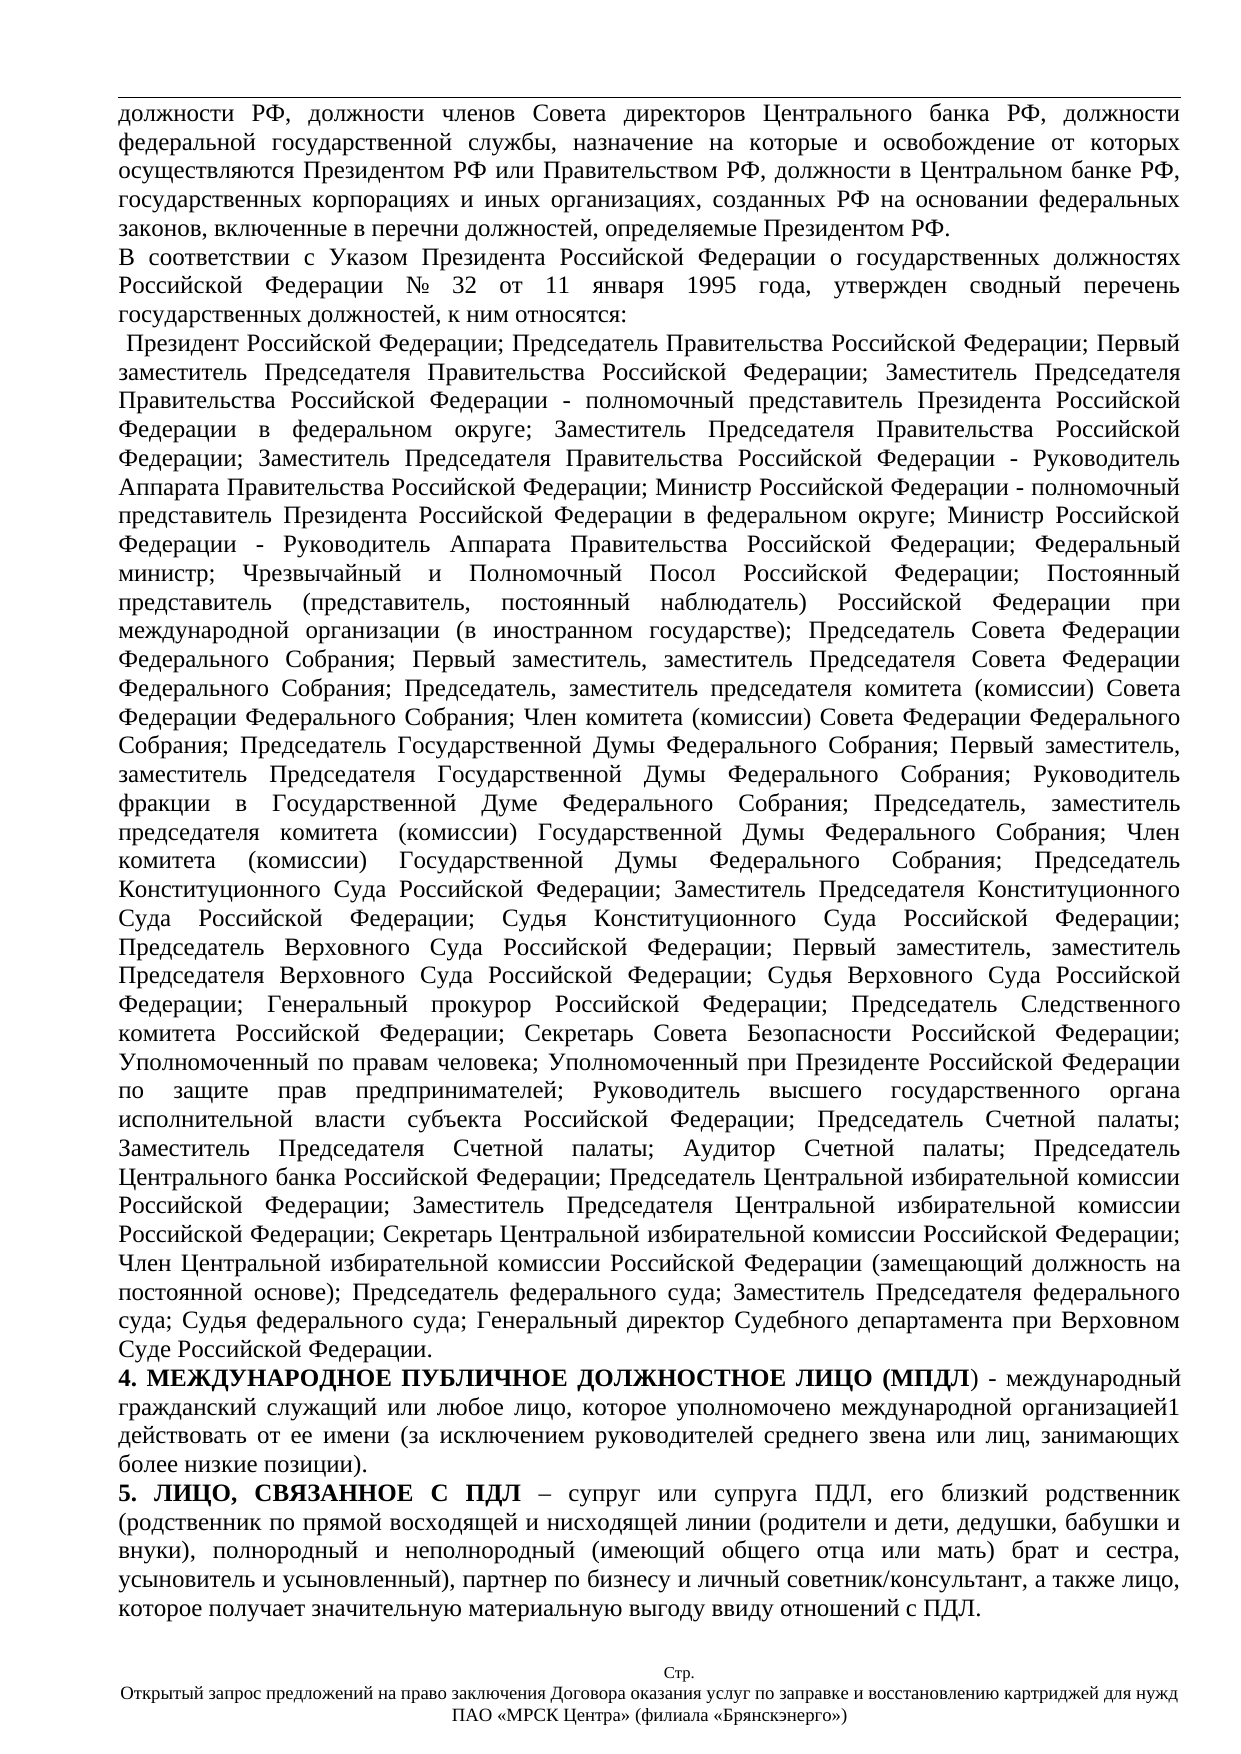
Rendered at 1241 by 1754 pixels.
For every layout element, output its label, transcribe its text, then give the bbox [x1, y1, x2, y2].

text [118, 98, 1181, 242]
text В соответствии с Указом Президента Российской Федерации о государственных должностях Российской Федерации № 32 от 11 января 1995 года, утвержден сводный перечень государственных должностей, к ним относятся: [118, 242, 1181, 328]
text Президент Российской Федерации; Председатель Правительства Российской Федерации; Первый заместитель Председателя Правительства Российской Федерации; Заместитель Председателя Правительства Российской Федерации - полномочный представитель Президента Российской Федерации в федеральном округе; Заместитель Председателя Правительства Российской Федерации; Заместитель Председателя Правительства Российской Федерации - Руководитель Аппарата Правительства Российской Федерации; Министр Российской Федерации - полномочный представитель Президента Российской Федерации в федеральном округе; Министр Российской Федерации - Руководитель Аппарата Правительства Российской Федерации; Федеральный министр; Чрезвычайный и Полномочный Посол Российской Федерации; Постоянный представитель (представитель, постоянный наблюдатель) Российской Федерации при международной организации (в иностранном государстве); Председатель Совета Федерации Федерального Собрания; Первый заместитель, заместитель Председателя Совета Федерации Федерального Собрания; Председатель, заместитель председателя комитета (комиссии) Совета Федерации Федерального Собрания; Член комитета (комиссии) Совета Федерации Федерального Собрания; Председатель Государственной Думы Федерального Собрания; Первый заместитель, заместитель Председателя Государственной Думы Федерального Собрания; Руководитель фракции в Государственной Думе Федерального Собрания; Председатель, заместитель председателя комитета (комиссии) Государственной Думы Федерального Собрания; Член комитета (комиссии) Государственной Думы Федерального Собрания; Председатель Конституционного Суда Российской Федерации; Заместитель Председателя Конституционного Суда Российской Федерации; Судья Конституционного Суда Российской Федерации; Председатель Верховного Суда Российской Федерации; Первый заместитель, заместитель Председателя Верховного Суда Российской Федерации; Судья Верховного Суда Российской Федерации; Генеральный прокурор Российской Федерации; Председатель Следственного комитета Российской Федерации; Секретарь Совета Безопасности Российской Федерации; Уполномоченный по правам человека; Уполномоченный при Президенте Российской Федерации по защите прав предпринимателей; Руководитель высшего государственного органа исполнительной власти субъекта Российской Федерации; Председатель Счетной палаты; Заместитель Председателя Счетной палаты; Аудитор Счетной палаты; Председатель Центрального банка Российской Федерации; Председатель Центральной избирательной комиссии Российской Федерации; Заместитель Председателя Центральной избирательной комиссии Российской Федерации; Секретарь Центральной избирательной комиссии Российской Федерации; Член Центральной избирательной комиссии Российской Федерации (замещающий должность на постоянной основе); Председатель федерального суда; Заместитель Председателя федерального суда; Судья федерального суда; Генеральный директор Судебного департамента при Верховном Суде Российской Федерации. [118, 328, 1181, 1363]
text 4. МЕЖДУНАРОДНОЕ ПУБЛИЧНОЕ ДОЛЖНОСТНОЕ ЛИЦО (МПДЛ) - международный гражданский служащий или любое лицо, которое уполномочено международной организацией1 действовать от ее имени (за исключением руководителей среднего звена или лиц, занимающих более низкие позиции). [118, 1363, 1181, 1478]
text 5. ЛИЦО, СВЯЗАННОЕ С ПДЛ – супруг или супруга ПДЛ, его близкий родственник (родственник по прямой восходящей и нисходящей линии (родители и дети, дедушки, бабушки и внуки), полнородный и неполнородный (имеющий общего отца или мать) брат и сестра, усыновитель и усыновленный), партнер по бизнесу и личный советник/консультант, а также лицо, которое получает значительную материальную выгоду ввиду отношений с ПДЛ. [118, 1478, 1181, 1622]
